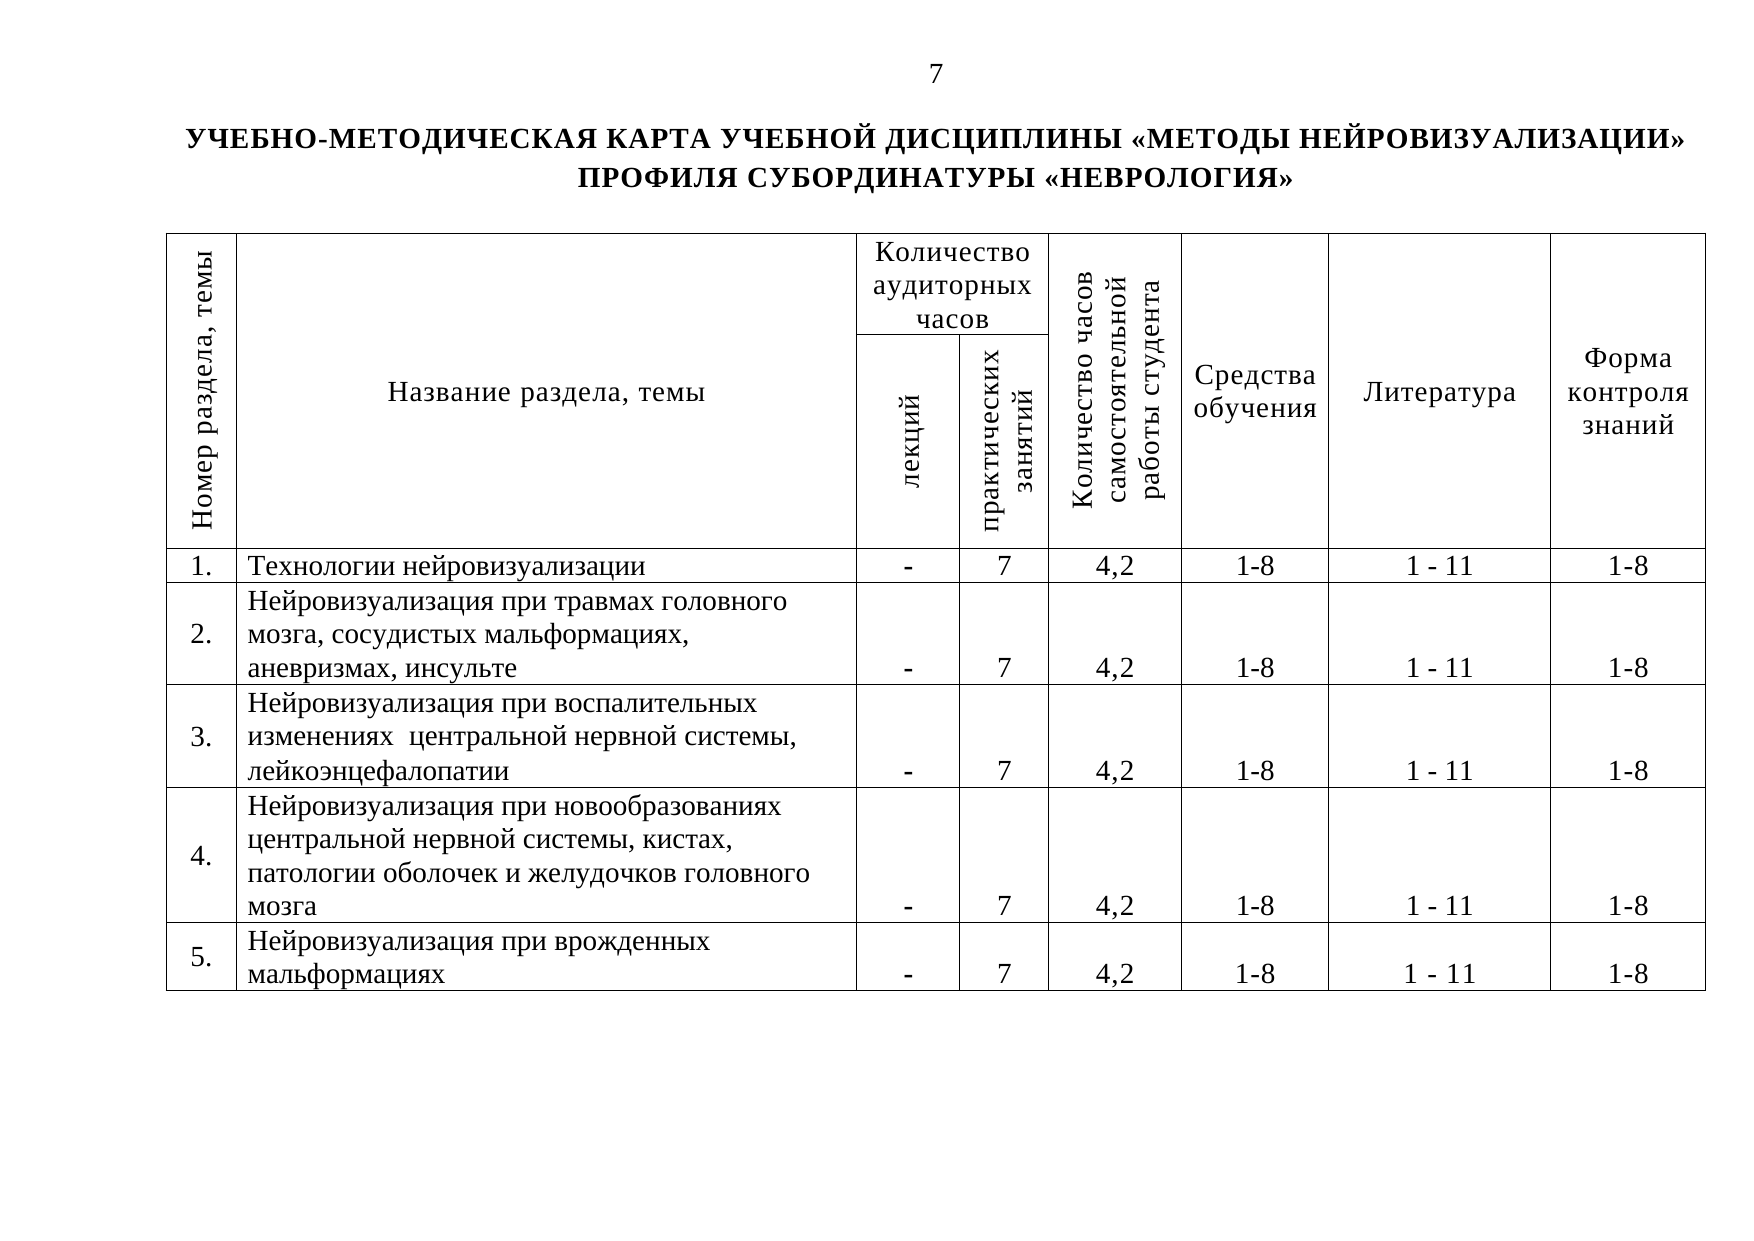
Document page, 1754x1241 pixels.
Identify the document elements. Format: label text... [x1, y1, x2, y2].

table_cell Нейровизуализация при врожденных мальформациях [237, 923, 856, 990]
table_cell 2. [167, 583, 236, 684]
table_cell 1-8 [1182, 788, 1328, 922]
table_cell 3. [167, 685, 236, 787]
table_cell - [857, 583, 959, 684]
table_cell 7 [960, 583, 1048, 684]
table_cell 4,2 [1049, 583, 1181, 684]
table_cell 7 [960, 788, 1048, 922]
table_cell - [857, 788, 959, 922]
table_cell 1-8 [1182, 583, 1328, 684]
table_cell 1 - 11 [1329, 788, 1550, 922]
table_cell 7 [960, 685, 1048, 787]
table_cell 7 [960, 549, 1048, 582]
table_cell - [857, 685, 959, 787]
table_header Номер раздела, темы [167, 234, 236, 547]
table_header Форма контроля знаний [1551, 234, 1705, 547]
table_cell Технологии нейровизуализации [237, 549, 856, 582]
text УЧЕБНО-МЕТОДИЧЕСКАЯ КАРТА УЧЕБНОЙ ДИСЦИПЛИНЫ «МЕТОДЫ НЕЙРОВИЗУАЛИЗАЦИИ» ПРОФИЛЯ СУБОРДИНАТУРЫ «НЕВРОЛОГИЯ» [177, 118, 1695, 194]
table_cell 1 - 11 [1329, 549, 1550, 582]
table_cell 4. [167, 788, 236, 922]
table_cell 1-8 [1551, 923, 1705, 990]
table_header Средства обучения [1182, 234, 1328, 547]
table_cell практических занятий [960, 335, 1048, 547]
table_cell - [857, 923, 959, 990]
table_cell 5. [167, 923, 236, 990]
table_cell - [857, 549, 959, 582]
table_cell 1-8 [1551, 583, 1705, 684]
table_cell 1 - 11 [1329, 685, 1550, 787]
table_cell лекций [857, 335, 959, 547]
table_cell Нейровизуализация при травмах головного мозга, сосудистых мальформациях, аневризмах, инсульте [237, 583, 856, 684]
table_cell 1 - 11 [1329, 923, 1550, 990]
table_cell 4,2 [1049, 549, 1181, 582]
table_header Количество часов самостоятельной работы студента [1049, 234, 1181, 547]
table_cell 4,2 [1049, 923, 1181, 990]
table_cell 1-8 [1182, 923, 1328, 990]
table_header Название раздела, темы [237, 234, 856, 547]
table_header Количество аудиторных часов [857, 234, 1048, 334]
table_cell 1-8 [1551, 685, 1705, 787]
table_header Литература [1329, 234, 1550, 547]
table_cell Нейровизуализация при новообразованиях центральной нервной системы, кистах, патологии оболочек и желудочков головного мозга [237, 788, 856, 922]
table_cell 4,2 [1049, 685, 1181, 787]
table_cell 1-8 [1182, 549, 1328, 582]
table_cell 1-8 [1551, 788, 1705, 922]
table_cell 1-8 [1182, 685, 1328, 787]
table_cell Нейровизуализация при воспалительных изменениях центральной нервной системы, лейкоэнцефалопатии [237, 685, 856, 787]
table_cell 4,2 [1049, 788, 1181, 922]
table_cell 1-8 [1551, 549, 1705, 582]
table_cell 1. [167, 549, 236, 582]
table_cell 1 - 11 [1329, 583, 1550, 684]
table_cell 7 [960, 923, 1048, 990]
